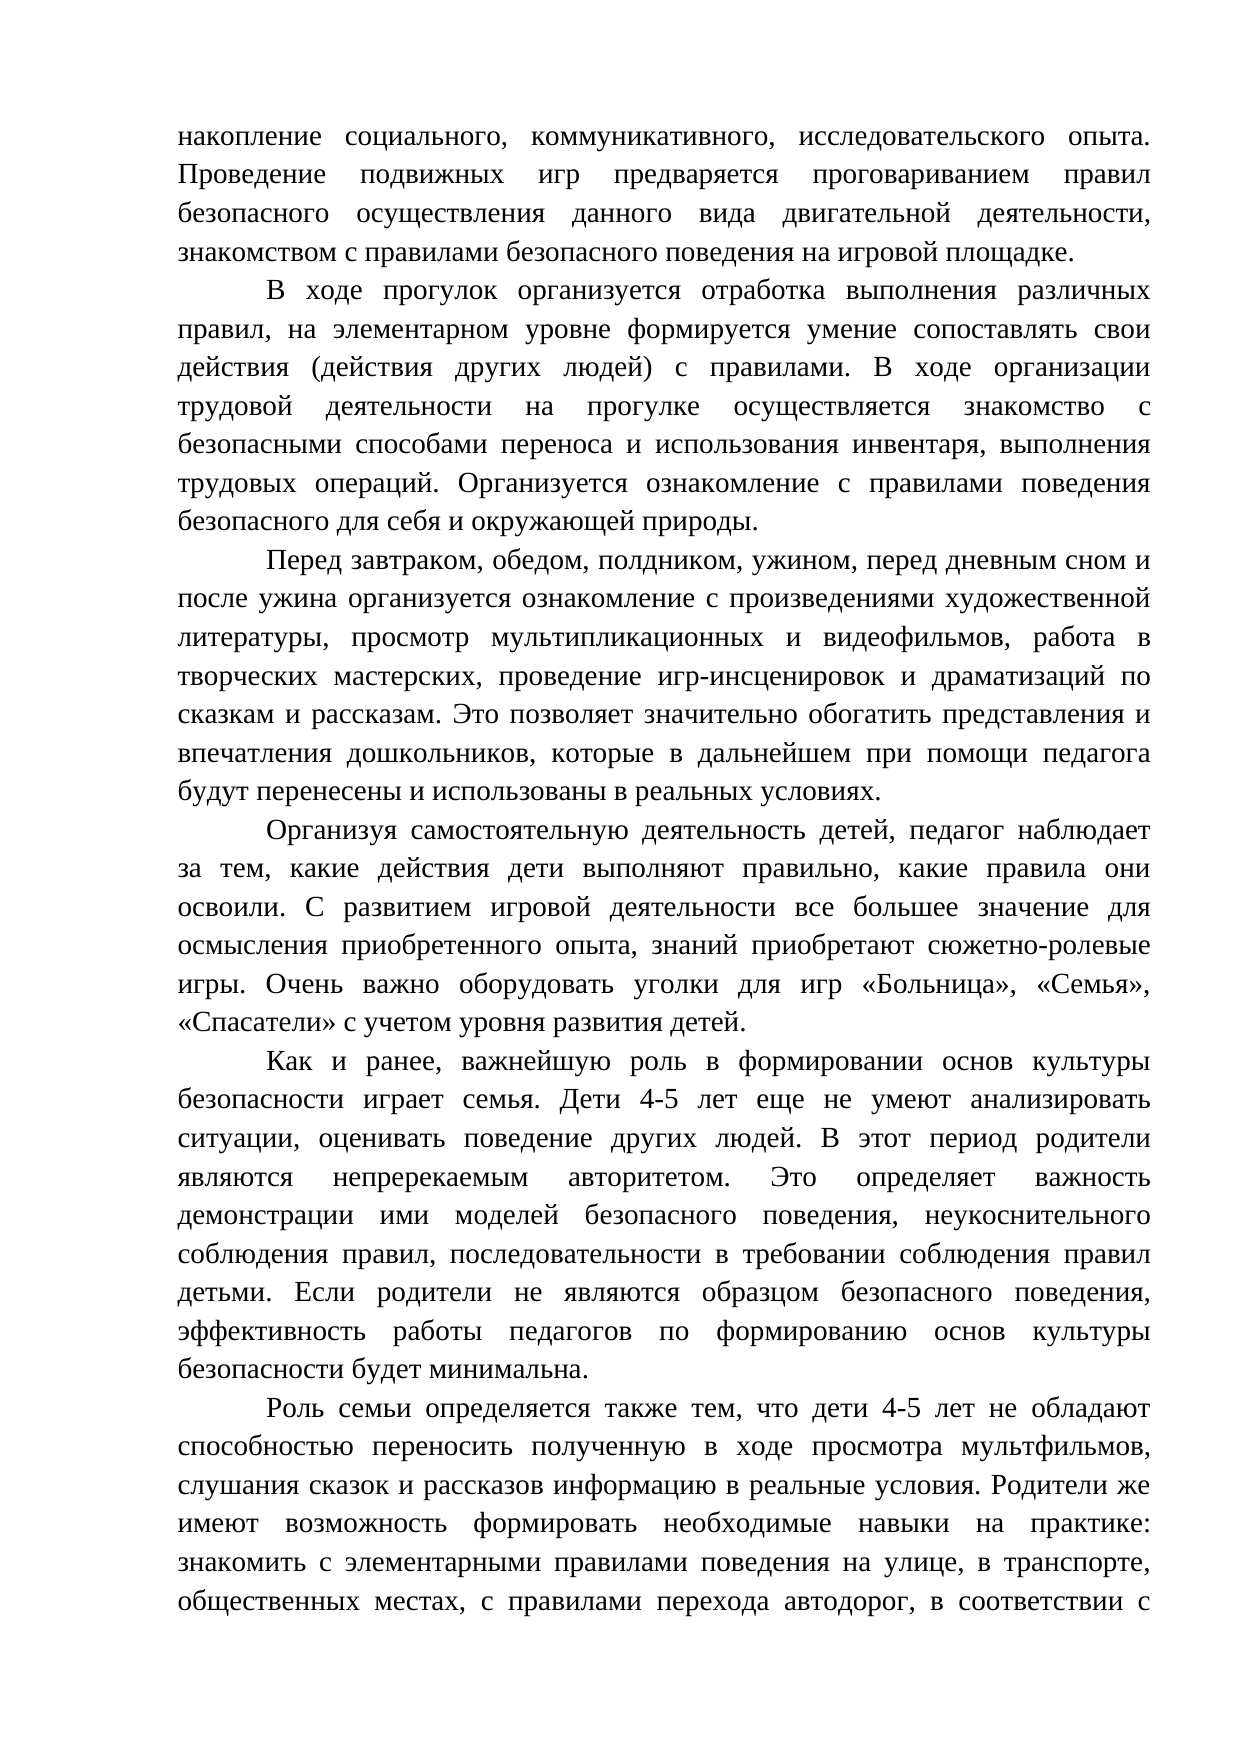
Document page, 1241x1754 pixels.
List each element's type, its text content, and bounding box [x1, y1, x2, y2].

text В ходе прогулок организуется отработка выполнения различных правил, на элементарном уровне формируется умение сопоставлять свои действия (действия других людей) с правилами. В ходе организации трудовой деятельности на прогулке осуществляется знакомство с безопасными способами переноса и использования инвентаря, выполнения трудовых операций. Организуется ознакомление с правилами поведения безопасного для себя и окружающей природы. [177, 272, 1152, 537]
text Перед завтраком, обедом, полдником, ужином, перед дневным сном и после ужина организуется ознакомление с произведениями художественной литературы, просмотр мультипликационных и видеофильмов, работа в творческих мастерских, проведение игр-инсценировок и драматизаций по сказкам и рассказам. Это позволяет значительно обогатить представления и впечатления дошкольников, которые в дальнейшем при помощи педагога будут перенесены и использованы в реальных условиях. [177, 542, 1152, 807]
text Организуя самостоятельную деятельность детей, педагог наблюдает за тем, какие действия дети выполняют правильно, какие правила они освоили. С развитием игровой деятельности все большее значение для осмысления приобретенного опыта, знаний приобретают сюжетно-ролевые игры. Очень важно оборудовать уголки для игр «Больница», «Семья», «Спасатели» с учетом уровня развития детей. [177, 812, 1152, 1038]
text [177, 1390, 1152, 1616]
text Как и ранее, важнейшую роль в формировании основ культуры безопасности играет семья. Дети 4-5 лет еще не умеют анализировать ситуации, оценивать поведение других людей. В этот период родители являются непререкаемым авторитетом. Это определяет важность демонстрации ими моделей безопасного поведения, неукоснительного соблюдения правил, последовательности в требовании соблюдения правил детьми. Если родители не являются образцом безопасного поведения, эффективность работы педагогов по формированию основ культуры безопасности будет минимальна. [177, 1043, 1152, 1385]
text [177, 118, 1152, 267]
